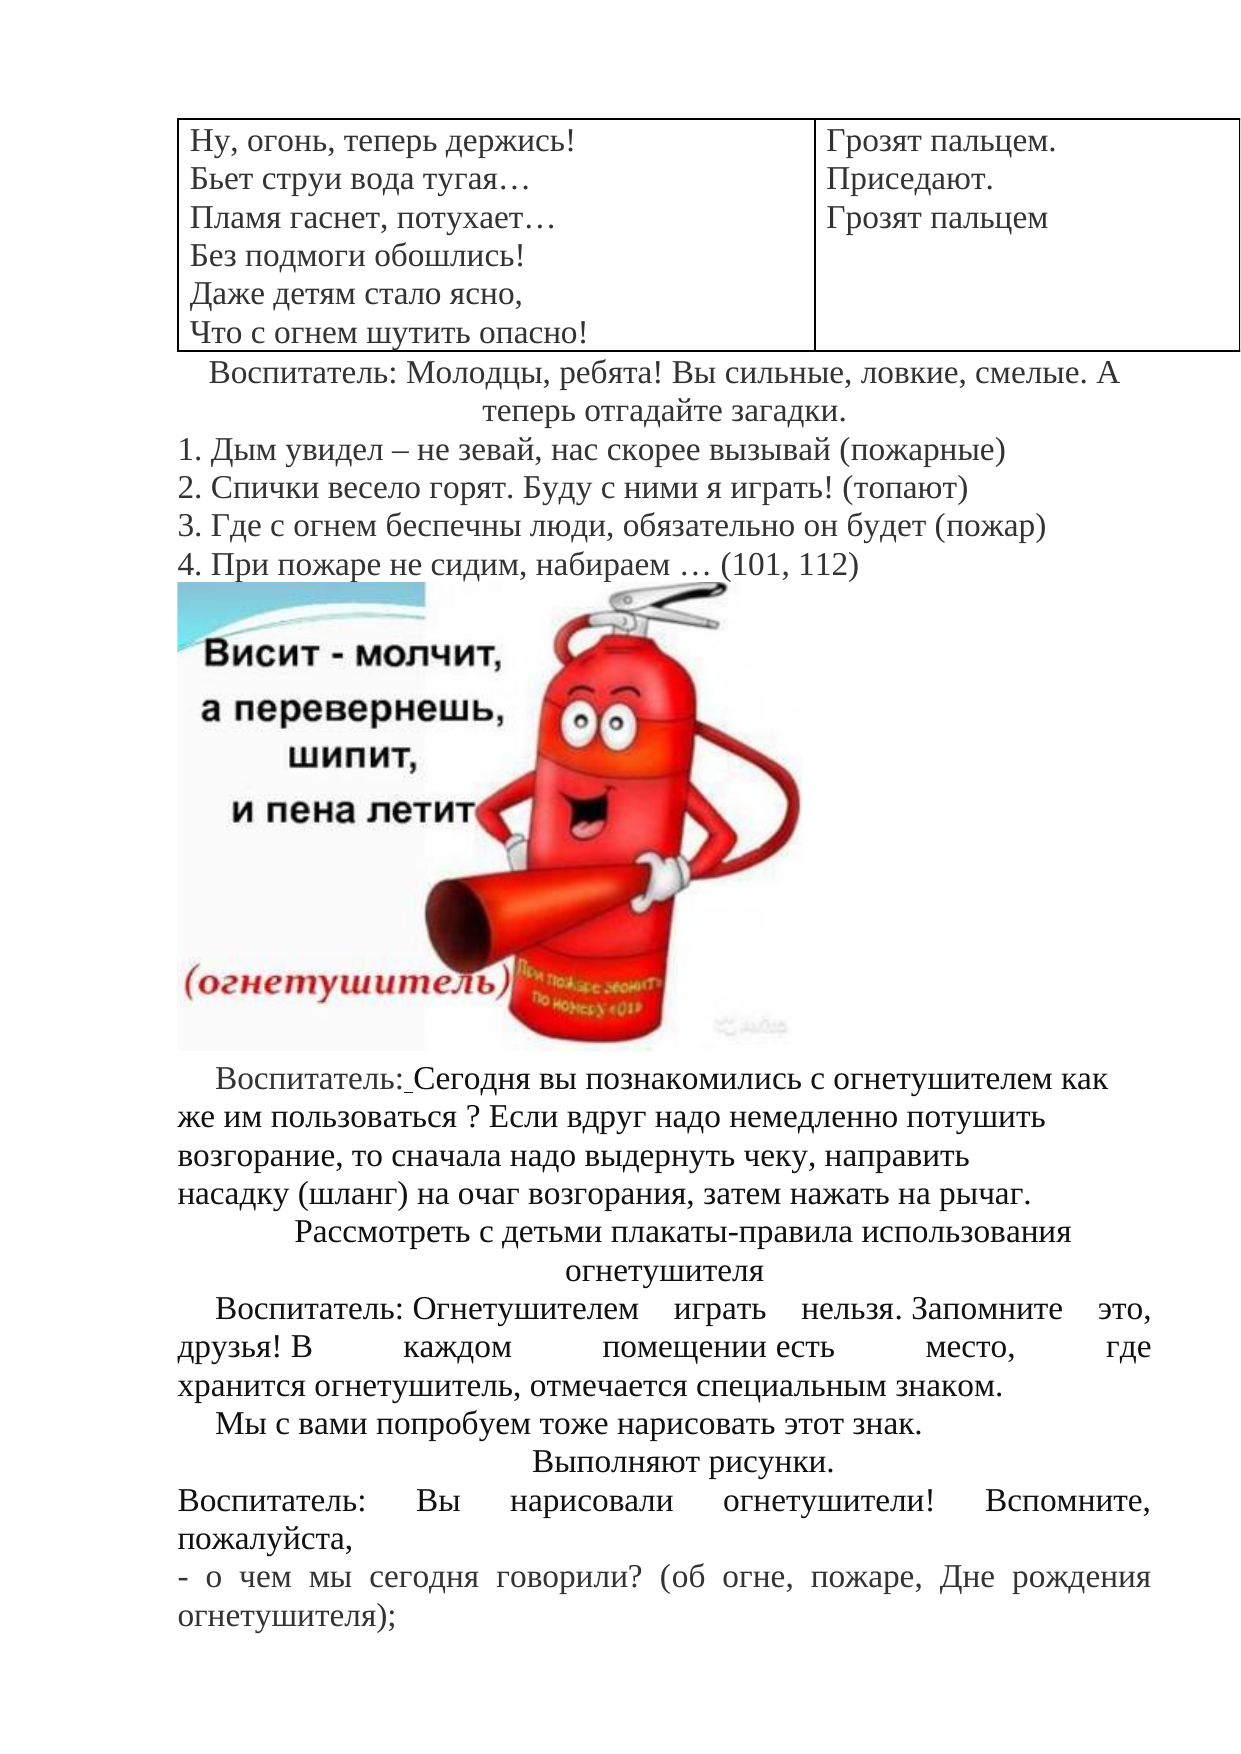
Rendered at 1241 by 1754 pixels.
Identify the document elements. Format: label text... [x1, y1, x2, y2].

text 4. При пожаре не сидим, набираем … (101, 112) [177, 544, 1152, 582]
text 1. Дым увидел – не зевай, нас скорее вызывай (пожарные) [177, 429, 1152, 467]
text 2. Спички весело горят. Буду с ними я играть! (топают) [177, 467, 1152, 506]
picture [177, 582, 803, 1051]
text - о чем мы сегодня говорили? (об огне, пожаре, Дне рождения огнетушителя); [177, 1557, 1152, 1633]
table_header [816, 120, 1239, 350]
text Воспитатель: Вы нарисовали огнетушители! Вспомните, пожалуйста, [177, 1480, 1152, 1557]
text Воспитатель: Сегодня вы познакомились с огнетушителем как же им пользоваться ? Если вдруг надо немедленно потушить возгорание, то сначала надо выдернуть чеку, направить насадку (шланг) на очаг возгорания, затем нажать на рычаг. [177, 1058, 1152, 1212]
text Рассмотреть с детьми плакаты-правила использования огнетушителя [177, 1212, 1152, 1288]
text Выполняют рисунки. [177, 1442, 1152, 1480]
text Мы с вами попробуем тоже нарисовать этот знак. [177, 1403, 1152, 1442]
text Воспитатель: Молодцы, ребята! Вы сильные, ловкие, смелые. А теперь отгадайте загадки. [177, 352, 1152, 429]
text Воспитатель: Огнетушителем играть нельзя. Запомните это, друзья! В каждом помещении есть место, где хранится огнетушитель, отмечается специальным знаком. [177, 1288, 1152, 1403]
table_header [179, 120, 814, 350]
text 3. Где с огнем беспечны люди, обязательно он будет (пожар) [177, 506, 1152, 544]
